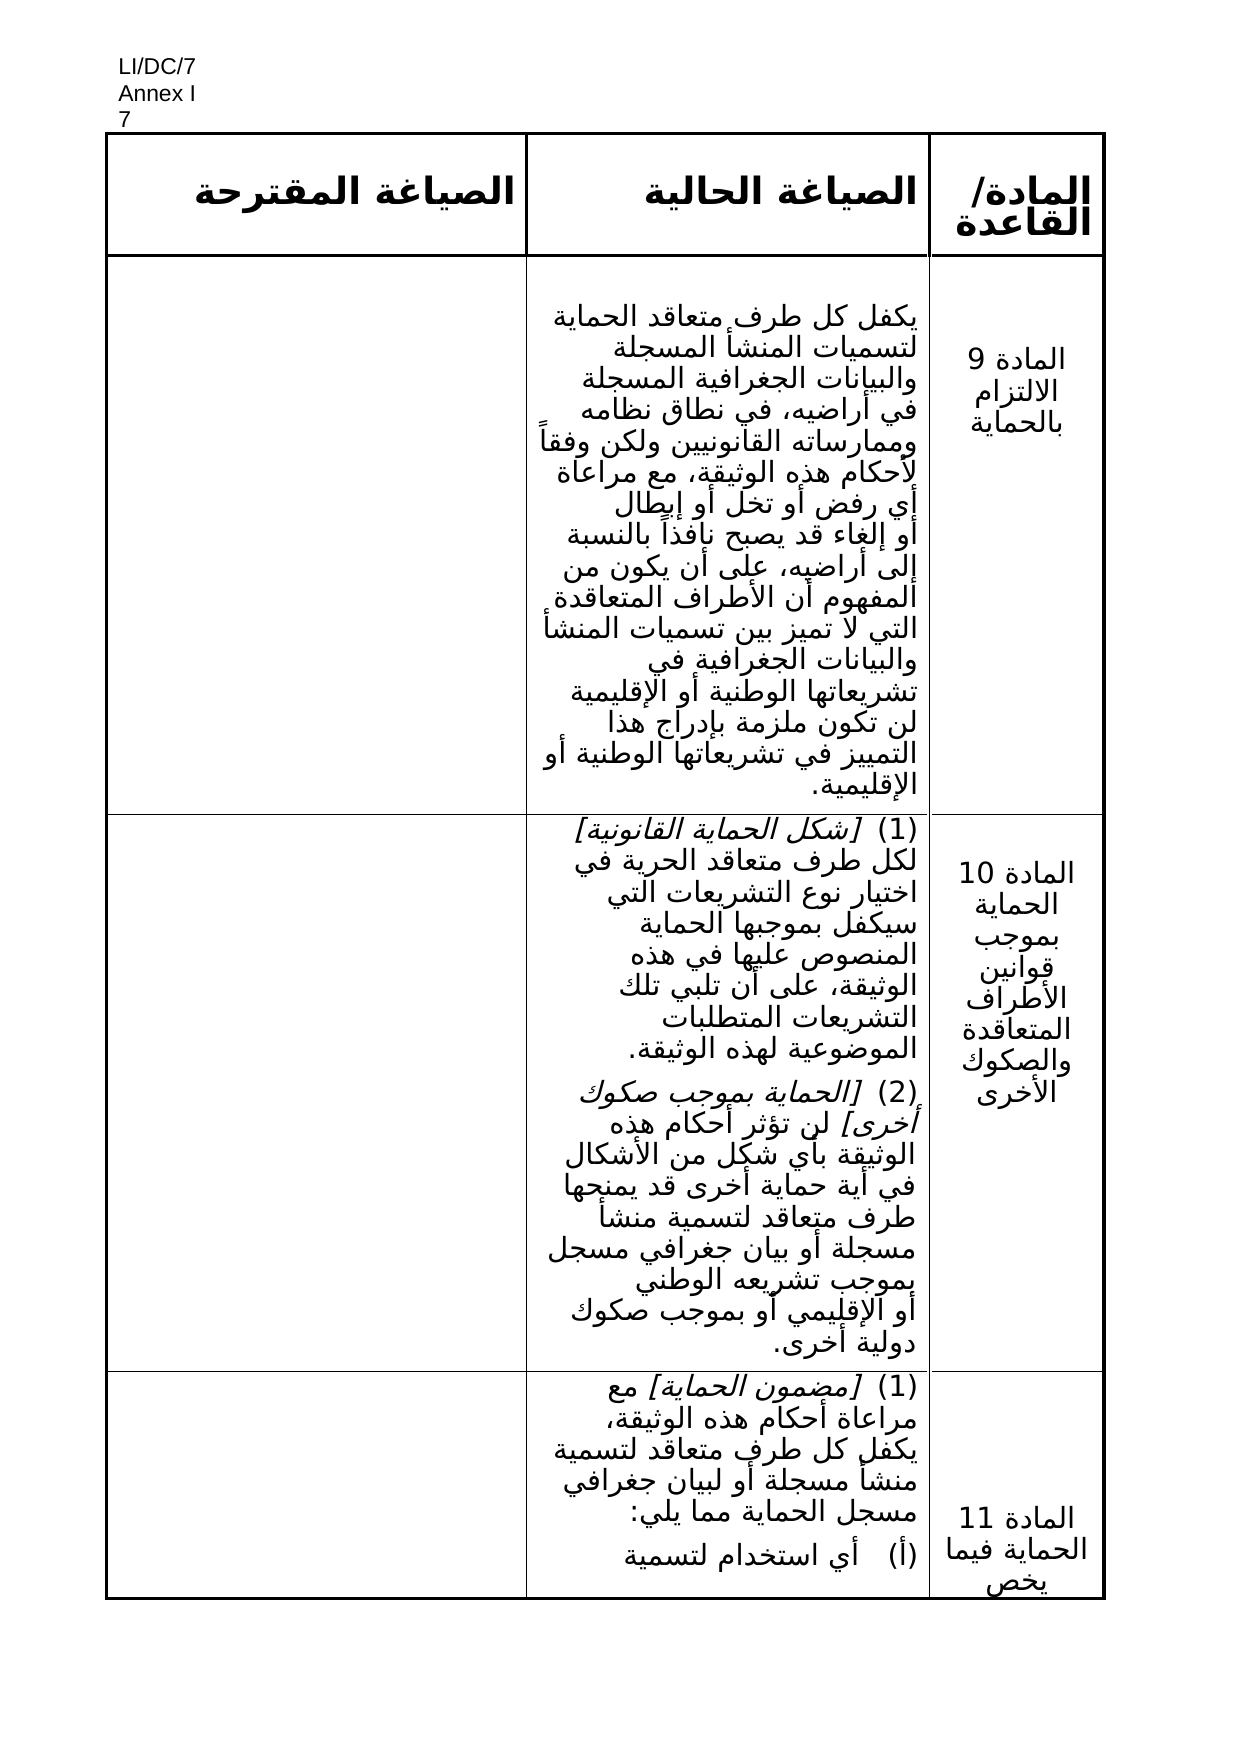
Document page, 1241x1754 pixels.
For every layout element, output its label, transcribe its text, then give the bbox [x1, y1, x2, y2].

table_cell [108, 257, 526, 813]
table_header الصياغة الحالية [528, 135, 928, 254]
table_cell [108, 1372, 526, 1597]
table_cell المادة 9 الالتزام بالحماية [930, 254, 1102, 813]
table_cell يكفل كل طرف متعاقد الحماية لتسميات المنشأ المسجلة والبيانات الجغرافية المسجلة في أراضيه، في نطاق نظامه وممارساته القانونيين ولكن وفقاً لأحكام هذه الوثيقة، مع مراعاة أي رفض أو تخل أو إبطال أو إلغاء قد يصبح نافذاً بالنسبة إلى أراضيه، على أن يكون من المفهوم أن الأطراف المتعاقدة التي لا تميز بين تسميات المنشأ والبيانات الجغرافية في تشريعاتها الوطنية أو الإقليمية لن تكون ملزمة بإدراج هذا التمييز في تشريعاتها الوطنية أو الإقليمية. [527, 254, 929, 813]
table_cell المادة 10 الحماية بموجب قوانين الأطراف المتعاقدة والصكوك الأخرى [930, 814, 1102, 1371]
table_cell (1) [شكل الحماية القانونية] لكل طرف متعاقد الحرية في اختيار نوع التشريعات التي سيكفل بموجبها الحماية المنصوص عليها في هذه الوثيقة، على أن تلبي تلك التشريعات المتطلبات الموضوعية لهذه الوثيقة. (2) [الحماية بموجب صكوك أخرى] لن تؤثر أحكام هذه الوثيقة بأي شكل من الأشكال في أية حماية أخرى قد يمنحها طرف متعاقد لتسمية منشأ مسجلة أو بيان جغرافي مسجل بموجب تشريعه الوطني أو الإقليمي أو بموجب صكوك دولية أخرى. [527, 814, 929, 1371]
table_header المادة/القاعدة [931, 135, 1102, 254]
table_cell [930, 1371, 1102, 1597]
table_header الصياغة المقترحة [108, 135, 525, 254]
table_cell [108, 815, 526, 1371]
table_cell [527, 1371, 929, 1597]
